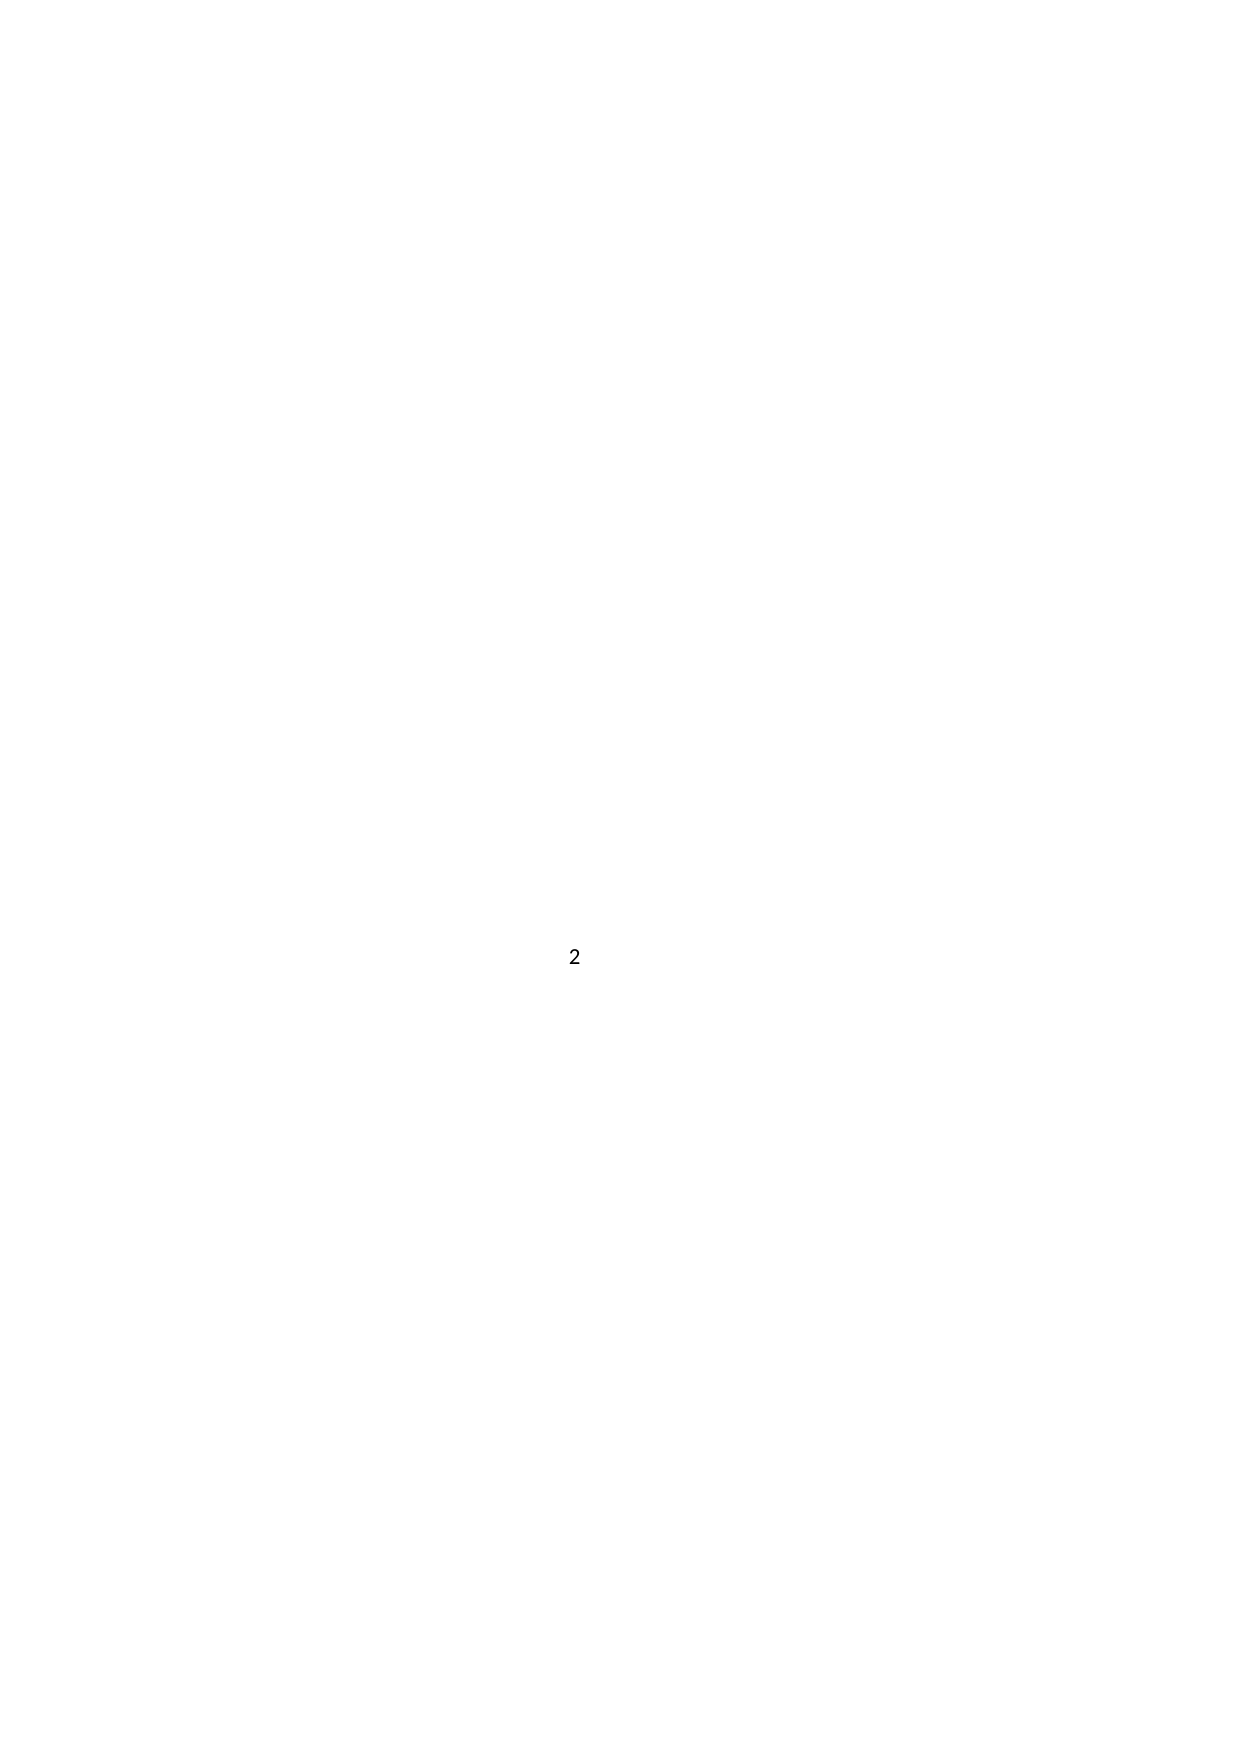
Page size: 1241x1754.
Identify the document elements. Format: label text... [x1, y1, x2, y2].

text 2 [139, 942, 1009, 970]
